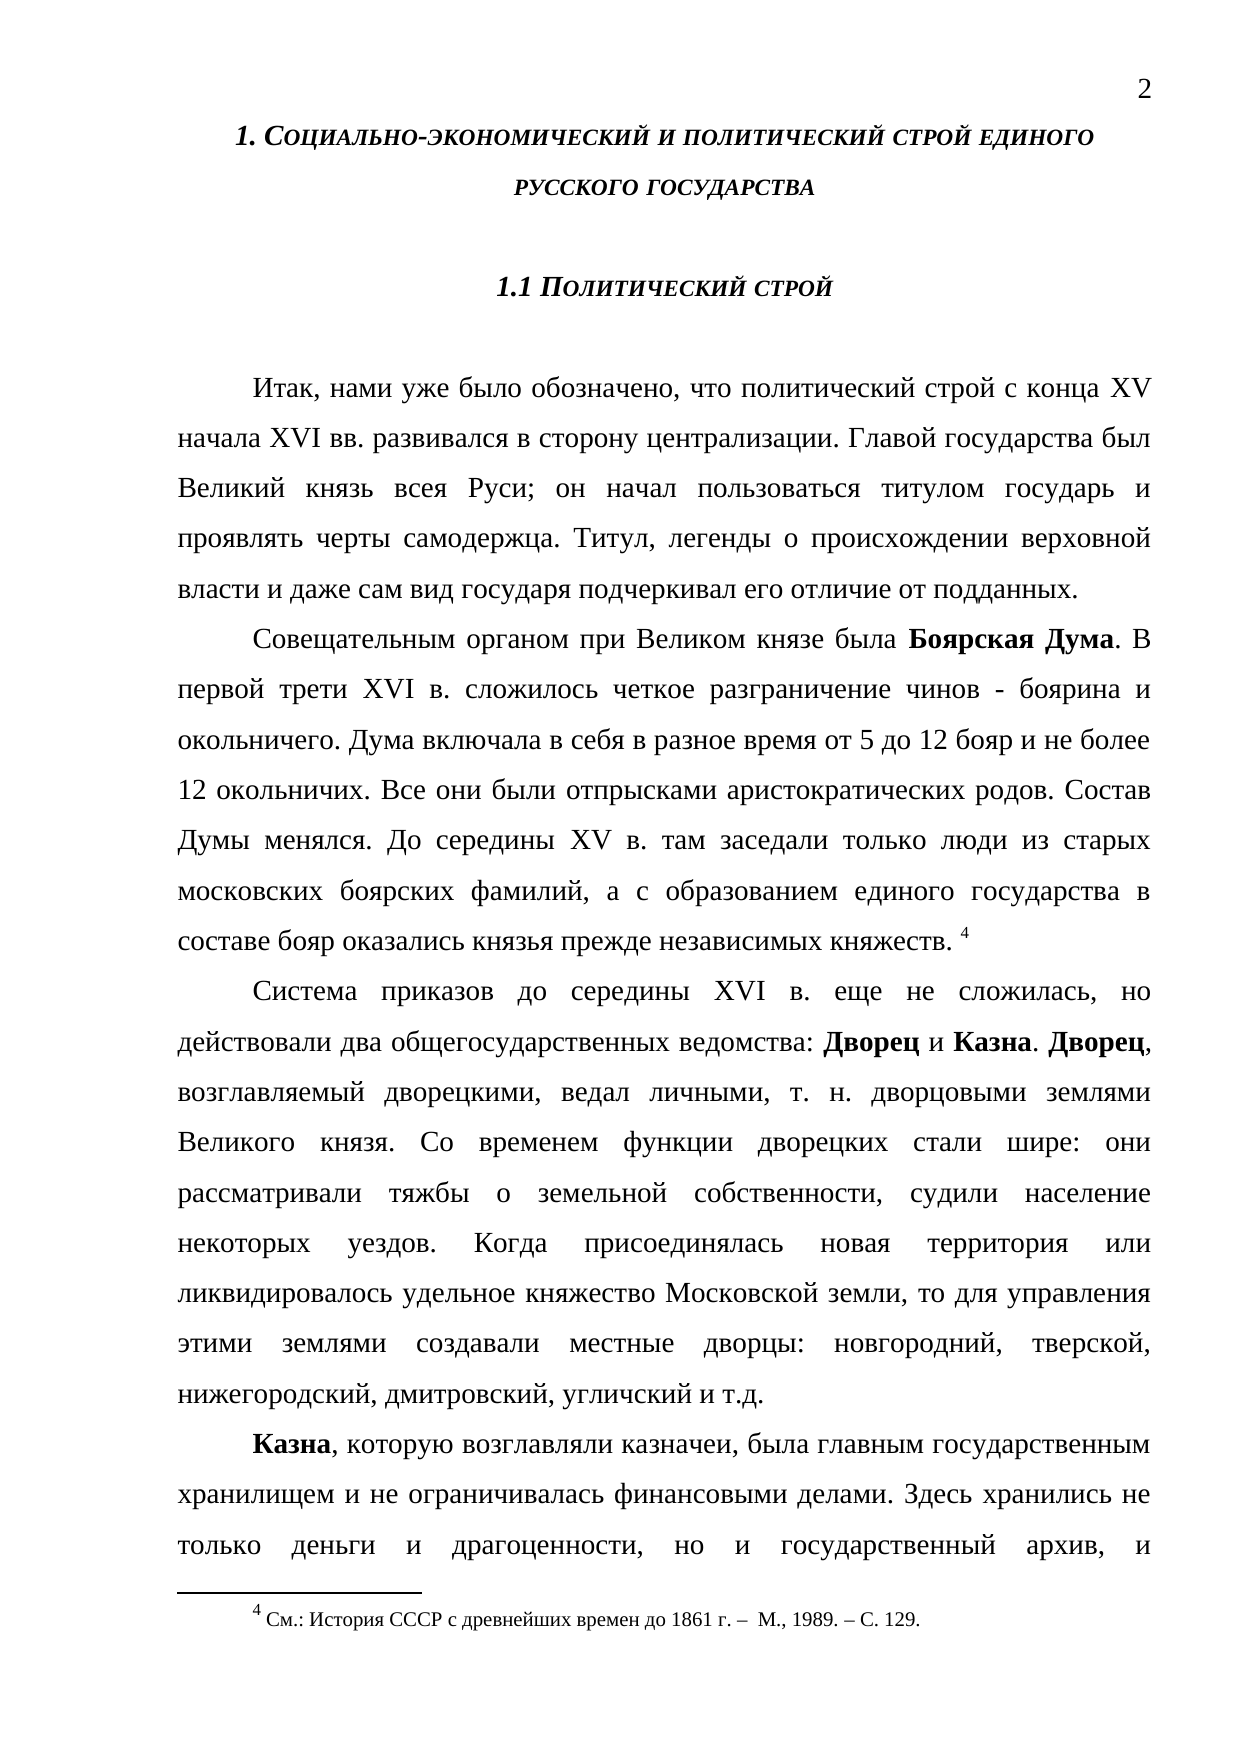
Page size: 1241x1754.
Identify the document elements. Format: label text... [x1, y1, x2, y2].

text Система приказов до середины XVI в. еще не сложилась, но действовали два общегосударственных ведомства: Дворец и Казна. Дворец, возглавляемый дворецкими, ведал личными, т. н. дворцовыми землями Великого князя. Со временем функции дворецких стали шире: они рассматривали тяжбы о земельной собственности, судили население некоторых уездов. Когда присоединялась новая территория или ликвидировалось удельное княжество Московской земли, то для управления этими землями создавали местные дворцы: новгородний, тверской, нижегородский, дмитровский, угличский и т.д. [177, 973, 1152, 1409]
subtitle 1. Социально-экономический и политический строй единого русского государства [177, 118, 1152, 202]
text Совещательным органом при Великом князе была Боярская Дума. В первой трети XVI в. сложилось четкое разграничение чинов - боярина и окольничего. Дума включала в себя в разное время от 5 до 12 бояр и не более 12 окольничих. Все они были отпрысками аристократических родов. Состав Думы менялся. До середины XV в. там заседали только люди из старых московских боярских фамилий, а с образованием единого государства в составе бояр оказались князья прежде независимых княжеств. [177, 621, 1152, 957]
text Итак, нами уже было обозначено, что политический строй с конца XV начала XVI вв. развивался в сторону централизации. Главой государства был Великий князь всея Руси; он начал пользоваться титулом государь и проявлять черты самодержца. Титул, легенды о происхождении верховной власти и даже сам вид государя подчеркивал его отличие от подданных. [177, 370, 1152, 604]
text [177, 1426, 1152, 1560]
subtitle 1.1 Политический строй [177, 269, 1152, 303]
